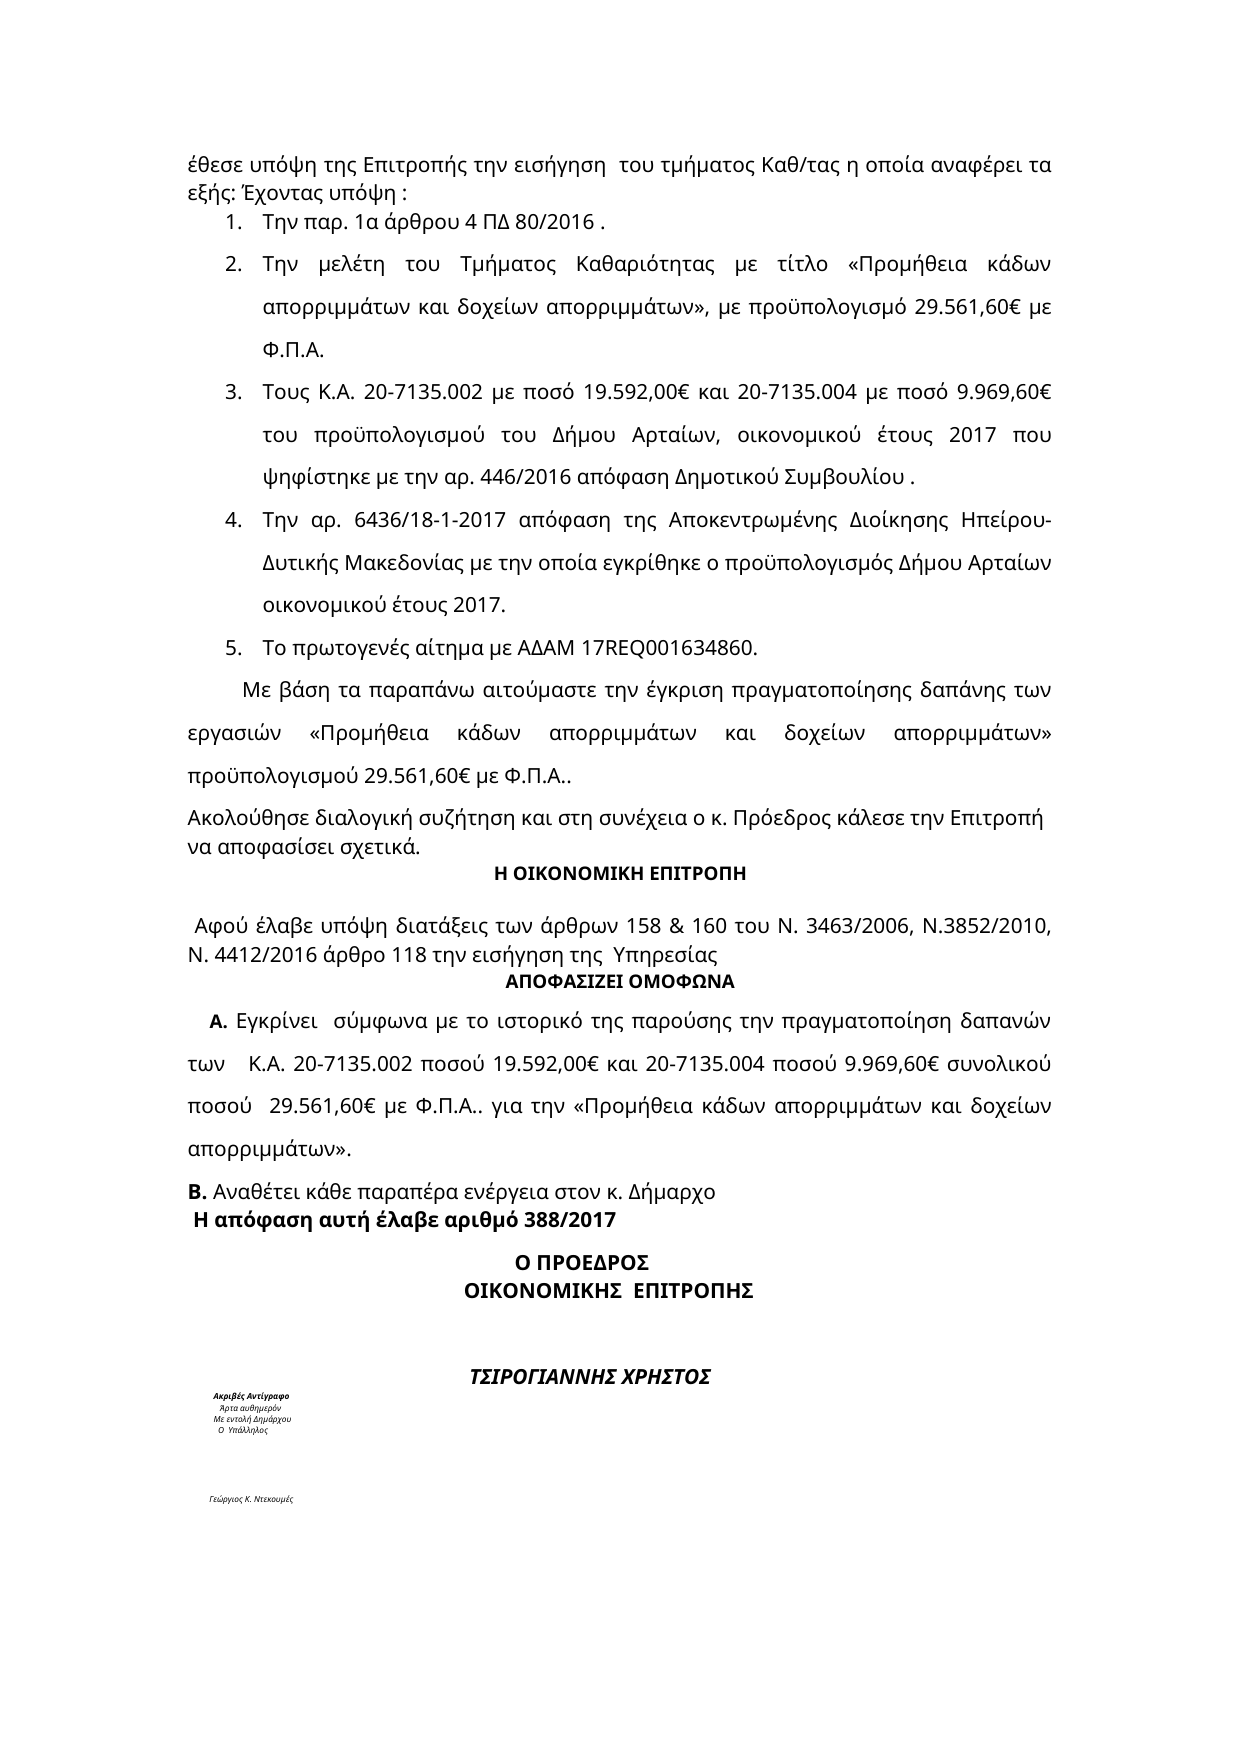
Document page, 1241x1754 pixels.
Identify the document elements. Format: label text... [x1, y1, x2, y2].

text Η ΟΙΚΟΝΟΜΙΚΗ ΕΠΙΤΡΟΠΗ [187, 860, 1053, 886]
list Το πρωτογενές αίτημα με ΑΔΑΜ 17REQ001634860. [225, 633, 1053, 661]
text Β. Αναθέτει κάθε παραπέρα ενέργεια στον κ. Δήμαρχο [187, 1177, 1053, 1205]
text Α. Εγκρίνει σύμφωνα με το ιστορικό της παρούσης την πραγματοποίηση δαπανών των Κ.Α. 20-7135.002 ποσού 19.592,00€ και 20-7135.004 ποσού 9.969,60€ συνολικού ποσού 29.561,60€ με Φ.Π.Α.. για την «Προμήθεια κάδων απορριμμάτων και δοχείων απορριμμάτων». [187, 1006, 1053, 1163]
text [187, 150, 1053, 207]
list Την παρ. 1α άρθρου 4 ΠΔ 80/2016 . [225, 207, 1053, 235]
list Την αρ. 6436/18-1-2017 απόφαση της Αποκεντρωμένης Διοίκησης Ηπείρου-Δυτικής Μακεδονίας με την οποία εγκρίθηκε ο προϋπολογισμός Δήμου Αρταίων οικονομικού έτους 2017. [225, 505, 1053, 619]
text ΤΣΙΡΟΓΙΑΝΝΗΣ ΧΡΗΣΤΟΣ [187, 1362, 1053, 1391]
text Η απόφαση αυτή έλαβε αριθμό 388/2017 [187, 1205, 1053, 1234]
text ΟΙΚΟΝΟΜΙΚΗΣ ΕΠΙΤΡΟΠΗΣ [187, 1276, 1053, 1305]
text Ο ΠΡΟΕΔΡΟΣ [187, 1248, 1053, 1276]
text Με βάση τα παραπάνω αιτούμαστε την έγκριση πραγματοποίησης δαπάνης των εργασιών «Προμήθεια κάδων απορριμμάτων και δοχείων απορριμμάτων» προϋπολογισμού 29.561,60€ με Φ.Π.Α.. [187, 676, 1053, 789]
text Ακολούθησε διαλογική συζήτηση και στη συνέχεια ο κ. Πρόεδρος κάλεσε την Επιτροπή να αποφασίσει σχετικά. [187, 803, 1053, 860]
text Αφού έλαβε υπόψη διατάξεις των άρθρων 158 & 160 του Ν. 3463/2006, Ν.3852/2010, Ν. 4412/2016 άρθρο 118 την εισήγηση της Υπηρεσίας [187, 911, 1053, 968]
list Τους Κ.Α. 20-7135.002 με ποσό 19.592,00€ και 20-7135.004 με ποσό 9.969,60€ του προϋπολογισμού του Δήμου Αρταίων, οικονομικού έτους 2017 που ψηφίστηκε με την αρ. 446/2016 απόφαση Δημοτικού Συμβουλίου . [225, 377, 1053, 491]
text ΑΠΟΦΑΣΙΖΕΙ ΟΜΟΦΩΝΑ [187, 968, 1053, 994]
list Την μελέτη του Τμήματος Καθαριότητας με τίτλο «Προμήθεια κάδων απορριμμάτων και δοχείων απορριμμάτων», με προϋπολογισμό 29.561,60€ με Φ.Π.Α. [225, 249, 1053, 363]
